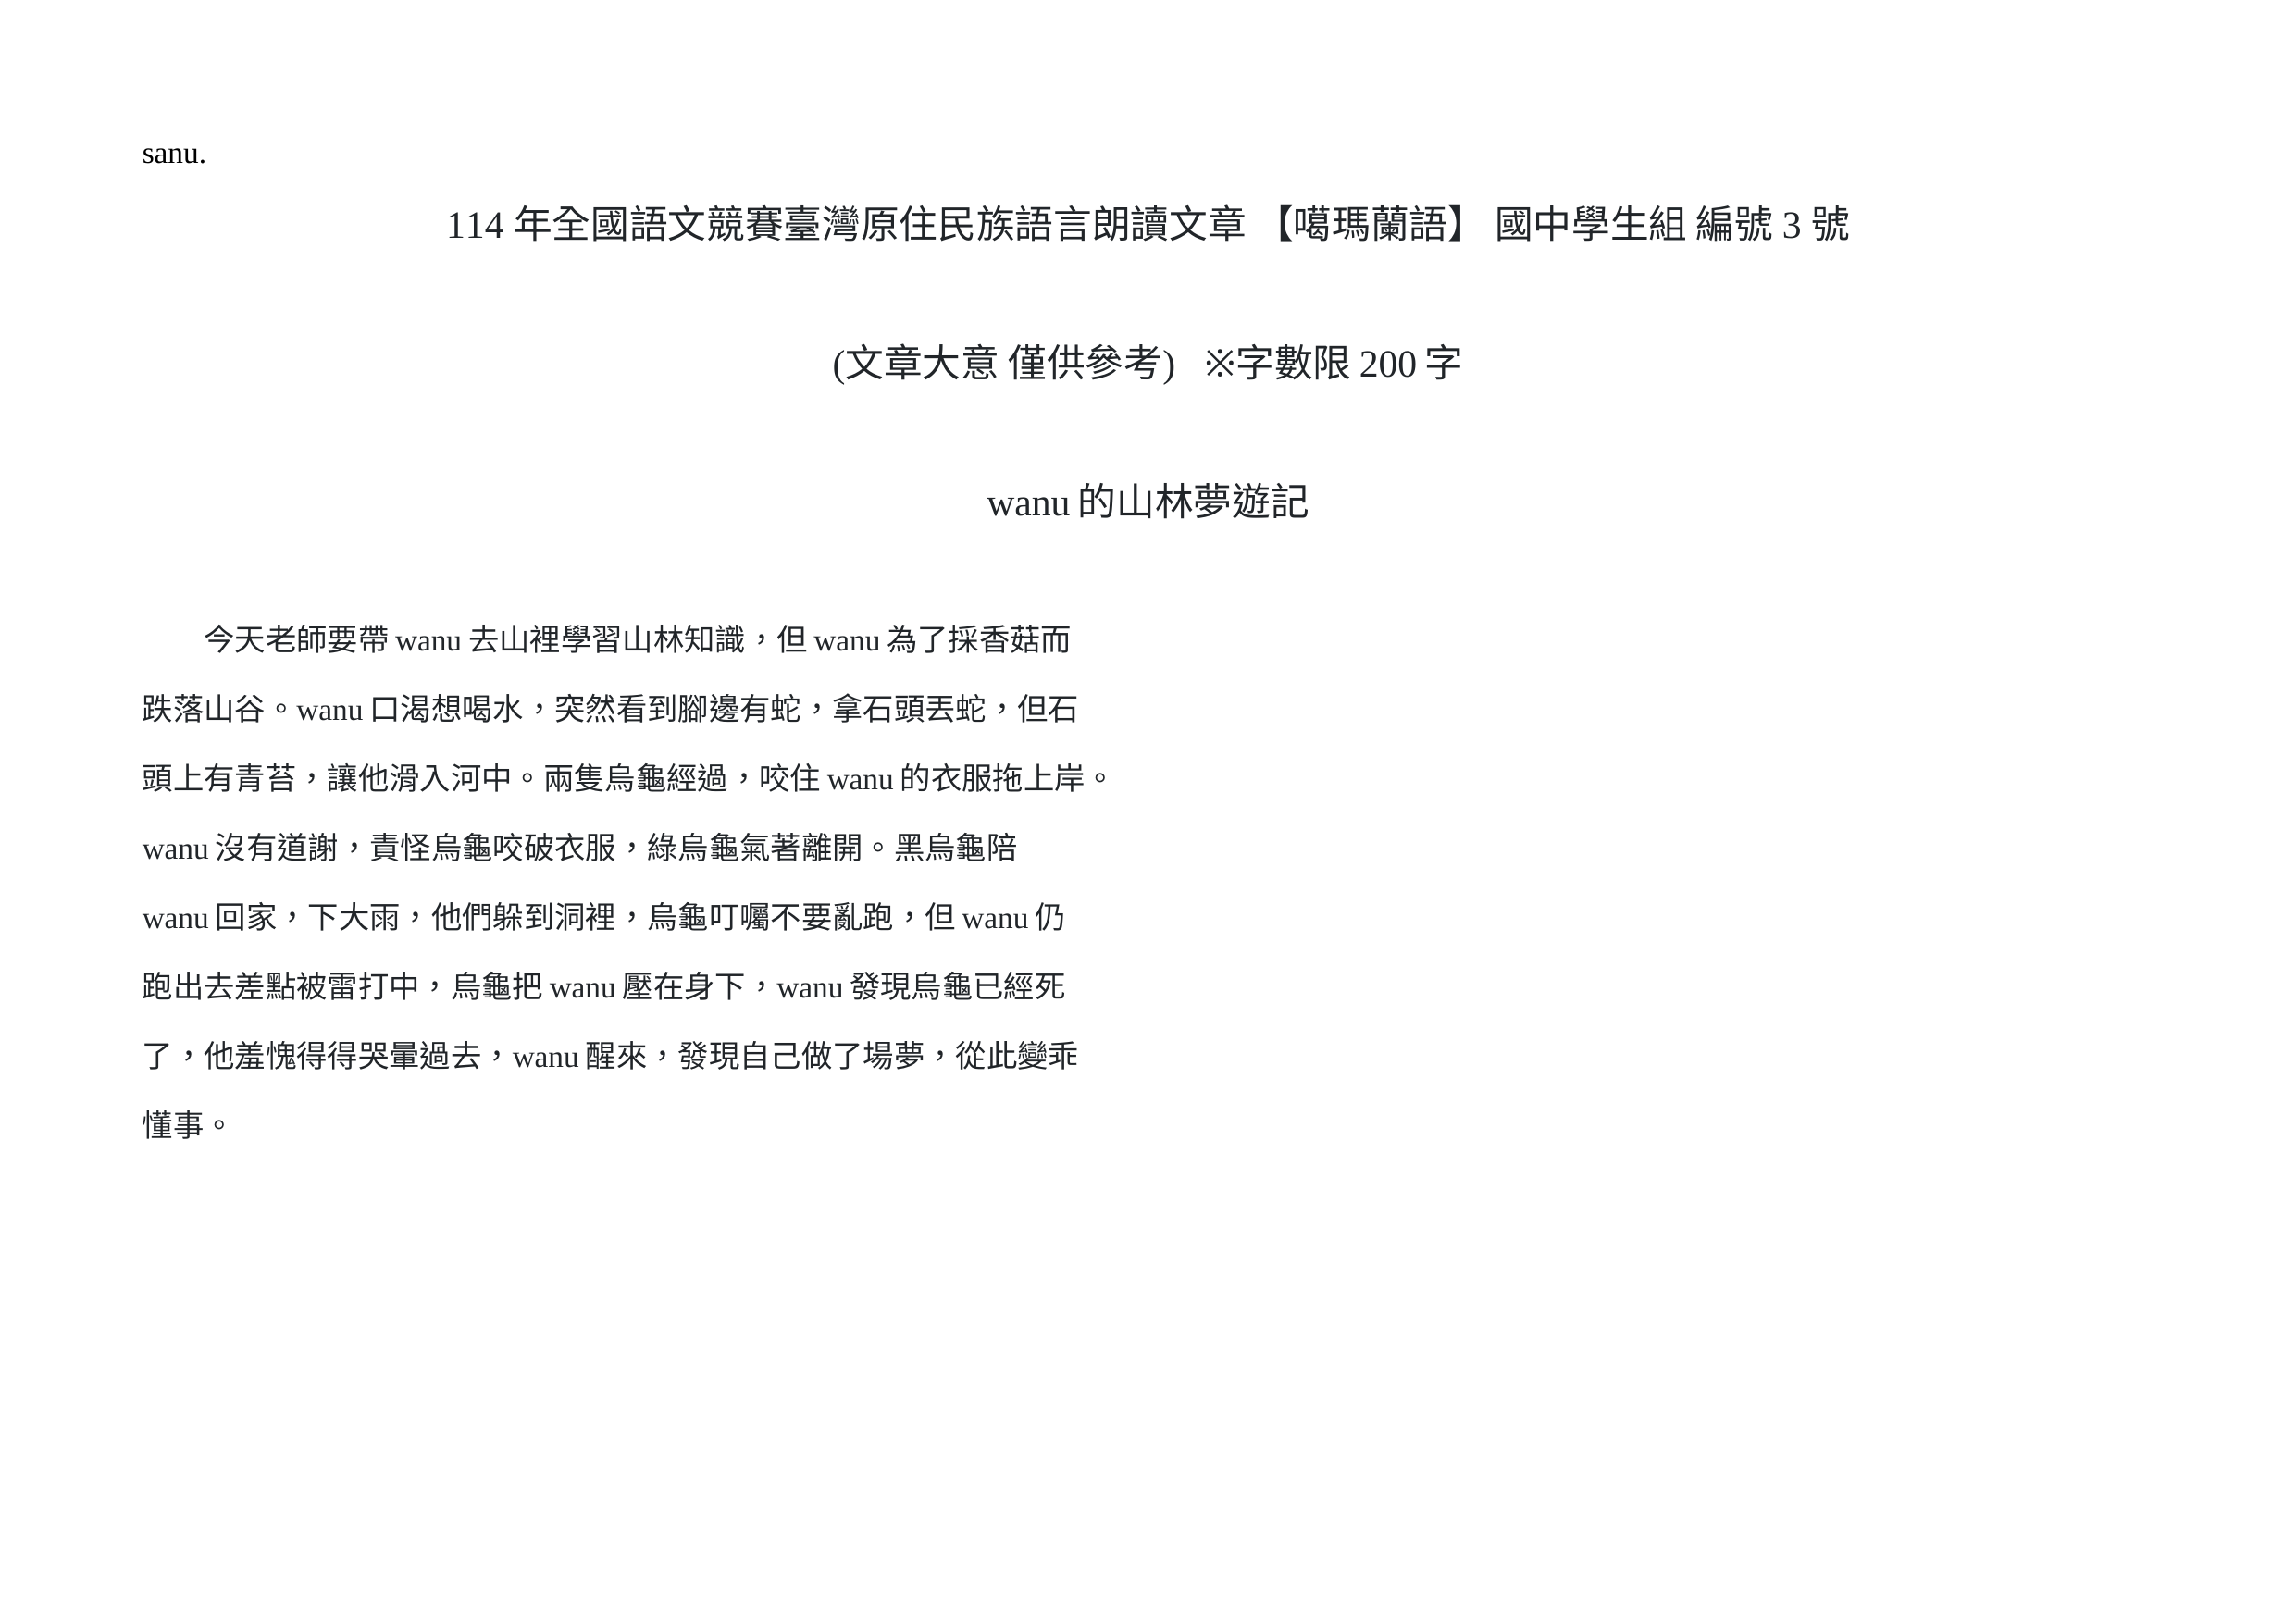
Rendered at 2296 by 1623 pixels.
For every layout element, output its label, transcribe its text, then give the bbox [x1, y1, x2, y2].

text 今天老師要帶wanu去山裡學習山林知識，但wanu為了採香菇而跌落山谷。wanu口渴想喝水，突然看到腳邊有蛇，拿石頭丟蛇，但石頭上有青苔，讓他滑入河中。兩隻烏龜經過，咬住wanu的衣服拖上岸。wanu沒有道謝，責怪烏龜咬破衣服，綠烏龜氣著離開。黑烏龜陪wanu回家，下大雨，他們躲到洞裡，烏龜叮囑不要亂跑，但wanu仍跑出去差點被雷打中，烏龜把wanu壓在身下，wanu發現烏龜已經死了，他羞愧得得哭暈過去，wanu醒來，發現自己做了場夢，從此變乖懂事。 [142, 603, 1090, 1158]
text (文章大意 僅供參考) ※字數限200字 [142, 326, 2153, 395]
text wanu的山林夢遊記 [142, 465, 2153, 534]
text 114 年全國語文競賽臺灣原住民族語言朗讀文章 【噶瑪蘭語】 國中學生組 編號 3 號 [142, 187, 2153, 256]
text “ manna ti isu, wanu? ” zin na tina na. tuRuz na, Ramenan ti ti wanu “ niRaputuy ku tidaq Raw! ” senayau nani, mai qemadem ti wanu, mipil ti tu sanu. [142, 118, 1090, 187]
